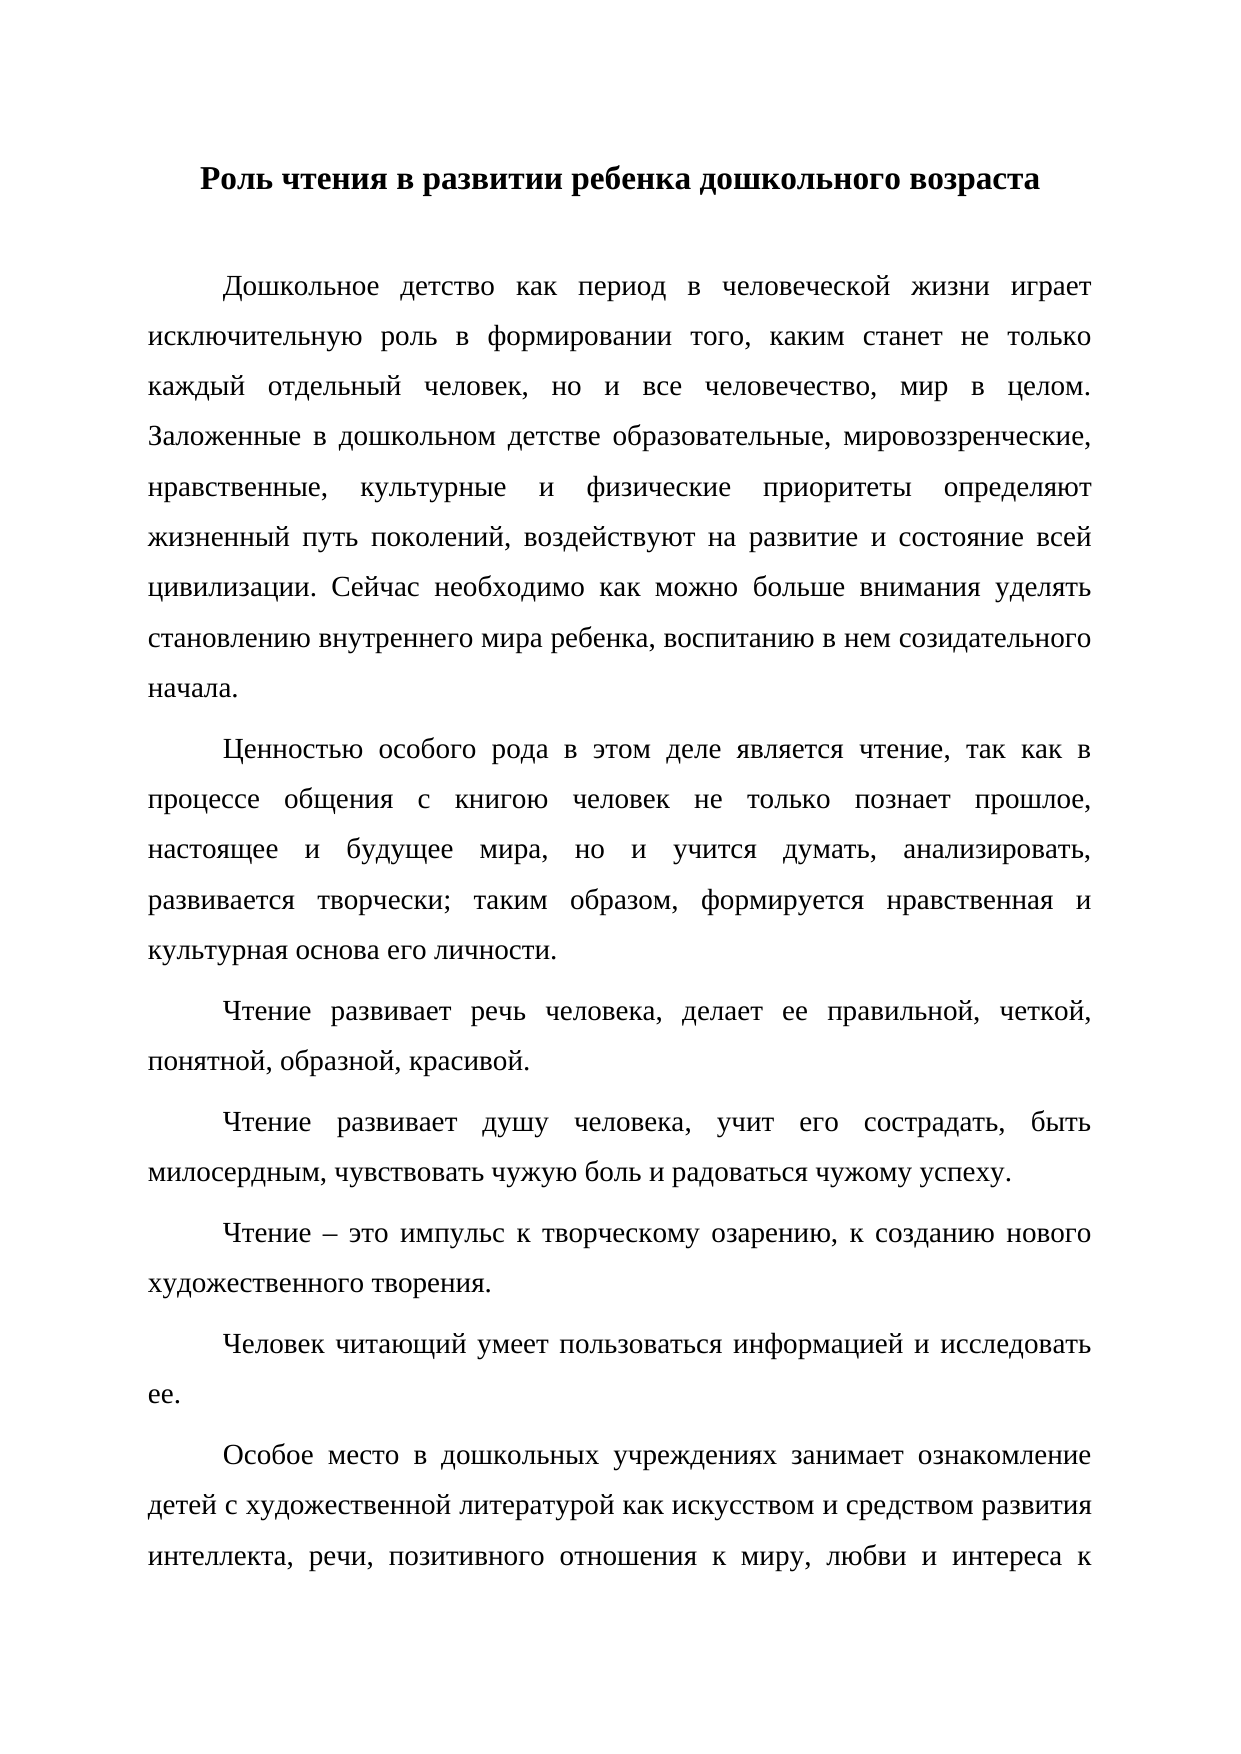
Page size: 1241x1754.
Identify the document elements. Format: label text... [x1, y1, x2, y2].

text Роль чтения в развитии ребенка дошкольного возраста [148, 158, 1092, 196]
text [148, 1437, 1092, 1571]
text Дошкольное детство как период в человеческой жизни играет исключительную роль в формировании того, каким станет не только каждый отдельный человек, но и все человечество, мир в целом. Заложенные в дошкольном детстве образовательные, мировоззренческие, нравственные, культурные и физические приоритеты определяют жизненный путь поколений, воздействуют на развитие и состояние всей цивилизации. Сейчас необходимо как можно больше внимания уделять становлению внутреннего мира ребенка, воспитанию в нем созидательного начала. [148, 268, 1092, 704]
text Человек читающий умеет пользоваться информацией и исследовать ее. [148, 1326, 1092, 1410]
text Чтение развивает речь человека, делает ее правильной, четкой, понятной, образной, красивой. [148, 993, 1092, 1077]
text Чтение развивает душу человека, учит его сострадать, быть милосердным, чувствовать чужую боль и радоваться чужому успеху. [148, 1104, 1092, 1188]
text Ценностью особого рода в этом деле является чтение, так как в процессе общения с книгою человек не только познает прошлое, настоящее и будущее мира, но и учится думать, анализировать, развивается творчески; таким образом, формируется нравственная и культурная основа его личности. [148, 731, 1092, 966]
text Чтение – это импульс к творческому озарению, к созданию нового художественного творения. [148, 1215, 1092, 1299]
